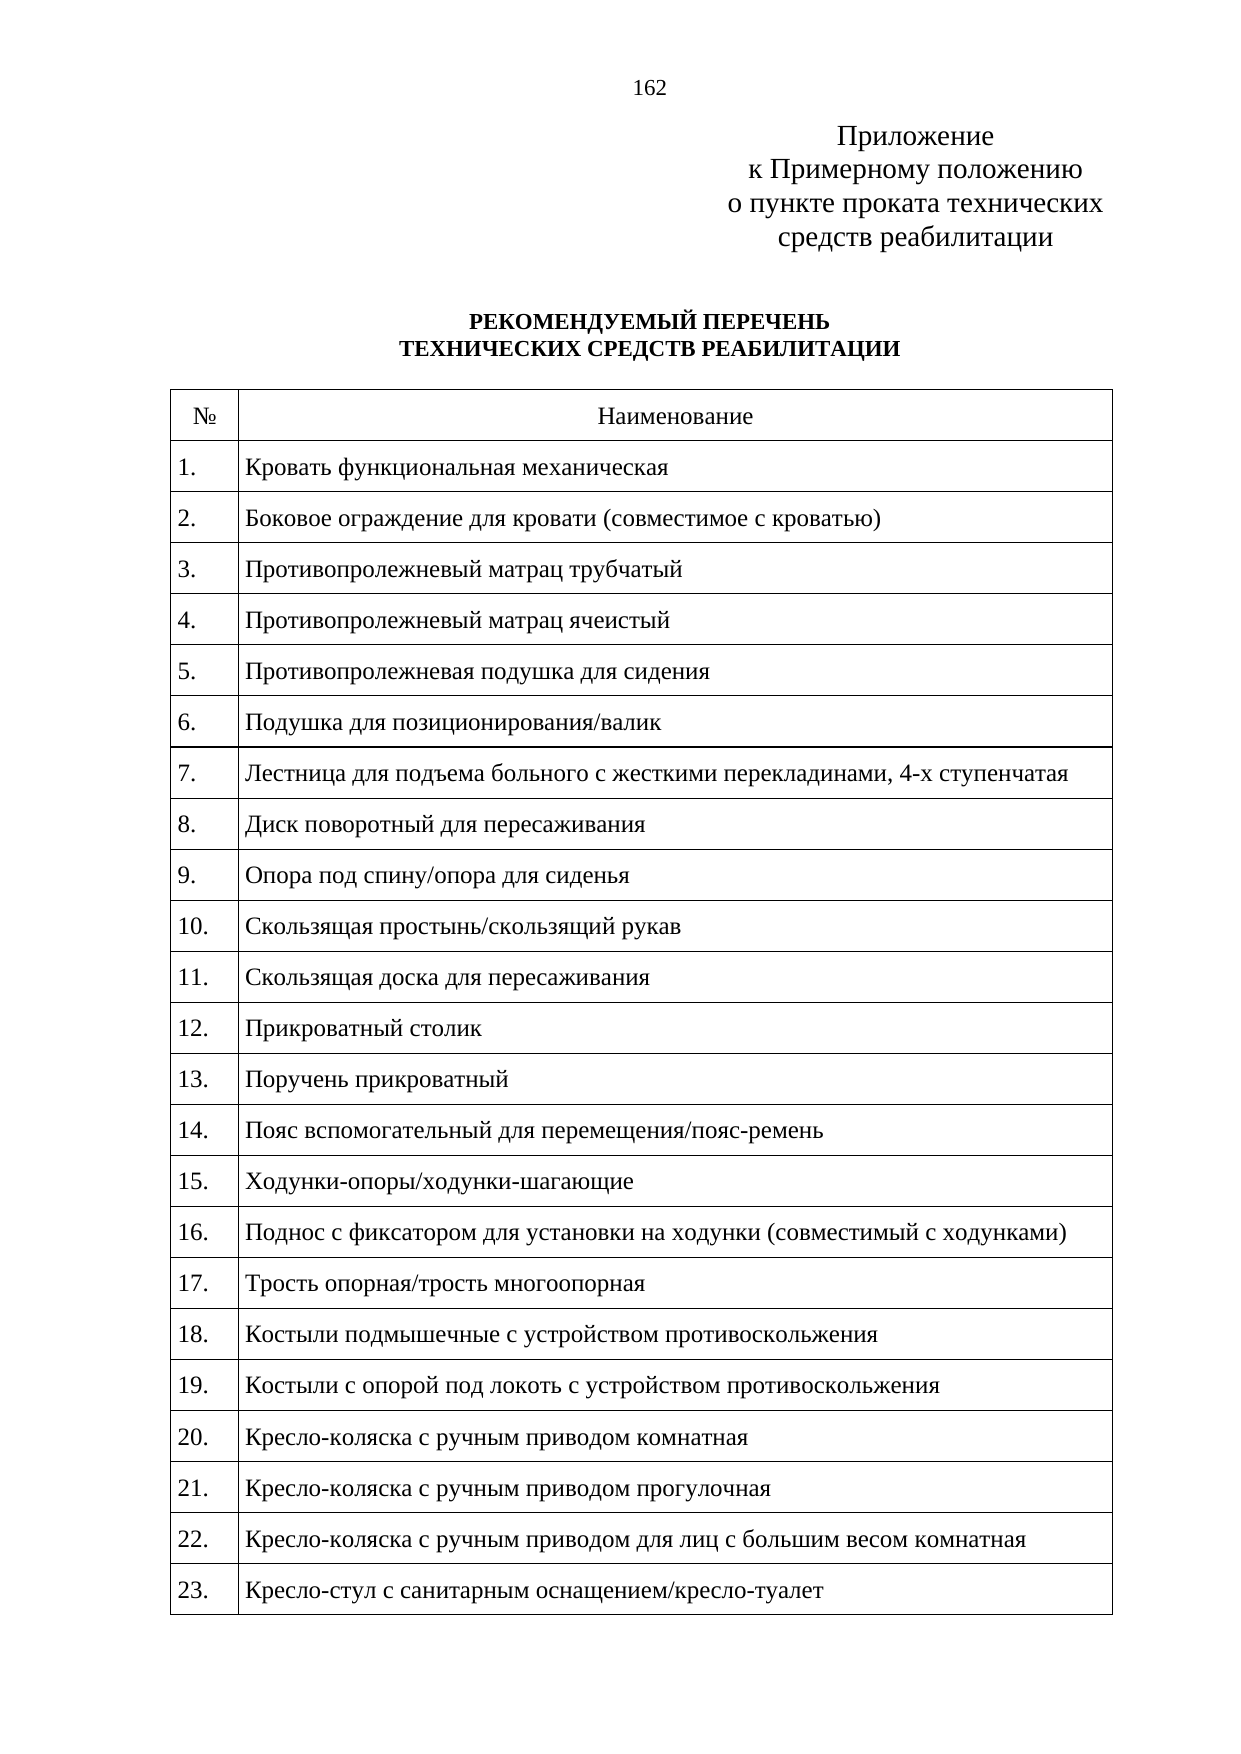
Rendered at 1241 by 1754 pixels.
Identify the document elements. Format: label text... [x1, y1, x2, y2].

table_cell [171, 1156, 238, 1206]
text о пункте проката технических средств реабилитации [709, 185, 1122, 252]
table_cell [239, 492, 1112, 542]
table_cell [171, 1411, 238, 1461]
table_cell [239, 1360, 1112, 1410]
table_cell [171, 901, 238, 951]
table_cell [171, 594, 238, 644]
text к Примерному положению [709, 152, 1122, 185]
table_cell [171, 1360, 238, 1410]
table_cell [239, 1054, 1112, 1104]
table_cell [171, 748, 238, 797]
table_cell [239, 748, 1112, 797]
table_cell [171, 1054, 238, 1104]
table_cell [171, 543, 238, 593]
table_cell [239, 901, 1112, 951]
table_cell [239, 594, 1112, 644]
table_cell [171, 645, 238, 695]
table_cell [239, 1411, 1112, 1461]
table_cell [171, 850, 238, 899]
title ТЕХНИЧЕСКИХ СРЕДСТВ РЕАБИЛИТАЦИИ [177, 335, 1122, 361]
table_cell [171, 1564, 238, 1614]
text Приложение [709, 118, 1122, 152]
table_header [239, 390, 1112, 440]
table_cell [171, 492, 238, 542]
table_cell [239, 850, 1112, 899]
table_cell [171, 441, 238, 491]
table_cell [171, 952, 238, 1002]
title РЕКОМЕНДУЕМЫЙ ПЕРЕЧЕНЬ [177, 308, 1122, 335]
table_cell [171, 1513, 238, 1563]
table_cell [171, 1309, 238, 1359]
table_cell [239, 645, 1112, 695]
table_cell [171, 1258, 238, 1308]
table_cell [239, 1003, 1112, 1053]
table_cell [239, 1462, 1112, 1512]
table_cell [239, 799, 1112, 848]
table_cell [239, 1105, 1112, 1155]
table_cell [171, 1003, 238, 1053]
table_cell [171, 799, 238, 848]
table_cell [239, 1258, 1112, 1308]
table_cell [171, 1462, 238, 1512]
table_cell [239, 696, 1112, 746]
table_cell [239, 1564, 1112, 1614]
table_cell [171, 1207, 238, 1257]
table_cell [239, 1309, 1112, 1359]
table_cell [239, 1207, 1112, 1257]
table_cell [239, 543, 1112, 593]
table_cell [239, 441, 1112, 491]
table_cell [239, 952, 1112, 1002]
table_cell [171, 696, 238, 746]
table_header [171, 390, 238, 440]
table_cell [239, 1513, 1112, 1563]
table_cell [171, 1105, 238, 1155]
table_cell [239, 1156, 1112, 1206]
